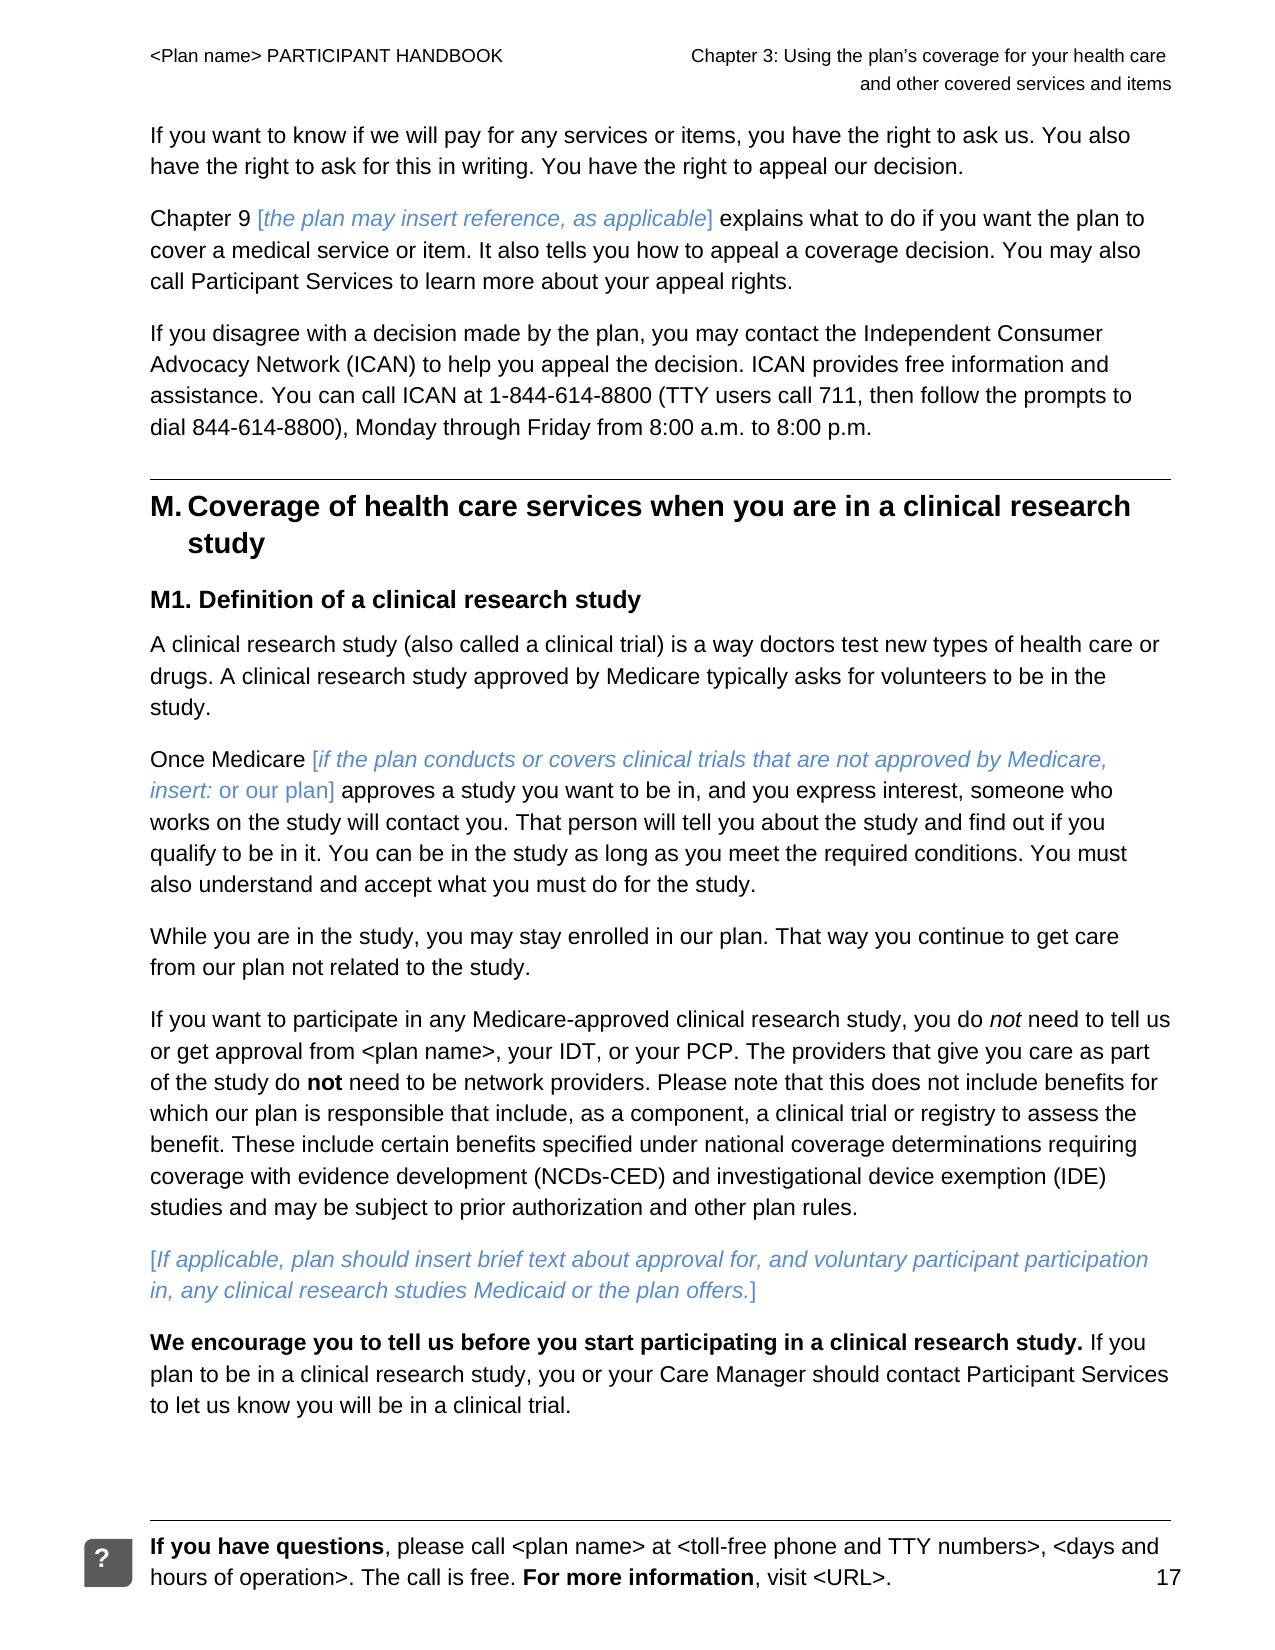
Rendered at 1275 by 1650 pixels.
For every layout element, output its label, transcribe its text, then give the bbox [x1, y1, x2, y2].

text If you disagree with a decision made by the plan, you may contact the Independent Consumer Advocacy Network (ICAN) to help you appeal the decision. ICAN provides free information and assistance. You can call ICAN at 1-844-614-8800 (TTY users call 711, then follow the prompts to dial 844-614-8800), Monday through Friday from 8:00 a.m. to 8:00 p.m. [150, 316, 1171, 441]
text Once Medicare [if the plan conducts or covers clinical trials that are not approved by Medicare, insert: or our plan] approves a study you want to be in, and you express interest, someone who works on the study will contact you. That person will tell you about the study and find out if you qualify to be in it. You can be in the study as long as you meet the required conditions. You must also understand and accept what you must do for the study. [150, 742, 1171, 899]
subtitle M1. Definition of a clinical research study [150, 582, 1096, 615]
text A clinical research study (also called a clinical trial) is a way doctors test new types of health care or drugs. A clinical research study approved by Medicare typically asks for volunteers to be in the study. [150, 628, 1171, 722]
text If you want to participate in any Medicare-approved clinical research study, you do not need to tell us or get approval from <plan name>, your IDT, or your PCP. The providers that give you care as part of the study do not need to be network providers. Please note that this does not include benefits for which our plan is responsible that include, as a component, a clinical trial or registry to assess the benefit. These include certain benefits specified under national coverage determinations requiring coverage with evidence development (NCDs-CED) and investigational device exemption (IDE) studies and may be subject to prior authorization and other plan rules. [150, 1003, 1171, 1222]
text We encourage you to tell us before you start participating in a clinical research study. If you plan to be in a clinical research study, you or your Care Manager should contact Participant Services to let us know you will be in a clinical trial. [150, 1326, 1171, 1419]
subtitle Coverage of health care services when you are in a clinical research study [150, 480, 1171, 561]
text Chapter 9 [the plan may insert reference, as applicable] explains what to do if you want the plan to cover a medical service or item. It also tells you how to appeal a coverage decision. You may also call Participant Services to learn more about your appeal rights. [150, 202, 1171, 296]
text If you want to know if we will pay for any services or items, you have the right to ask us. You also have the right to ask for this in writing. You have the right to appeal our decision. [150, 118, 1171, 181]
text While you are in the study, you may stay enrolled in our plan. That way you continue to get care from our plan not related to the study. [150, 919, 1171, 982]
text [If applicable, plan should insert brief text about approval for, and voluntary participant participation in, any clinical research studies Medicaid or the plan offers.] [150, 1242, 1171, 1305]
